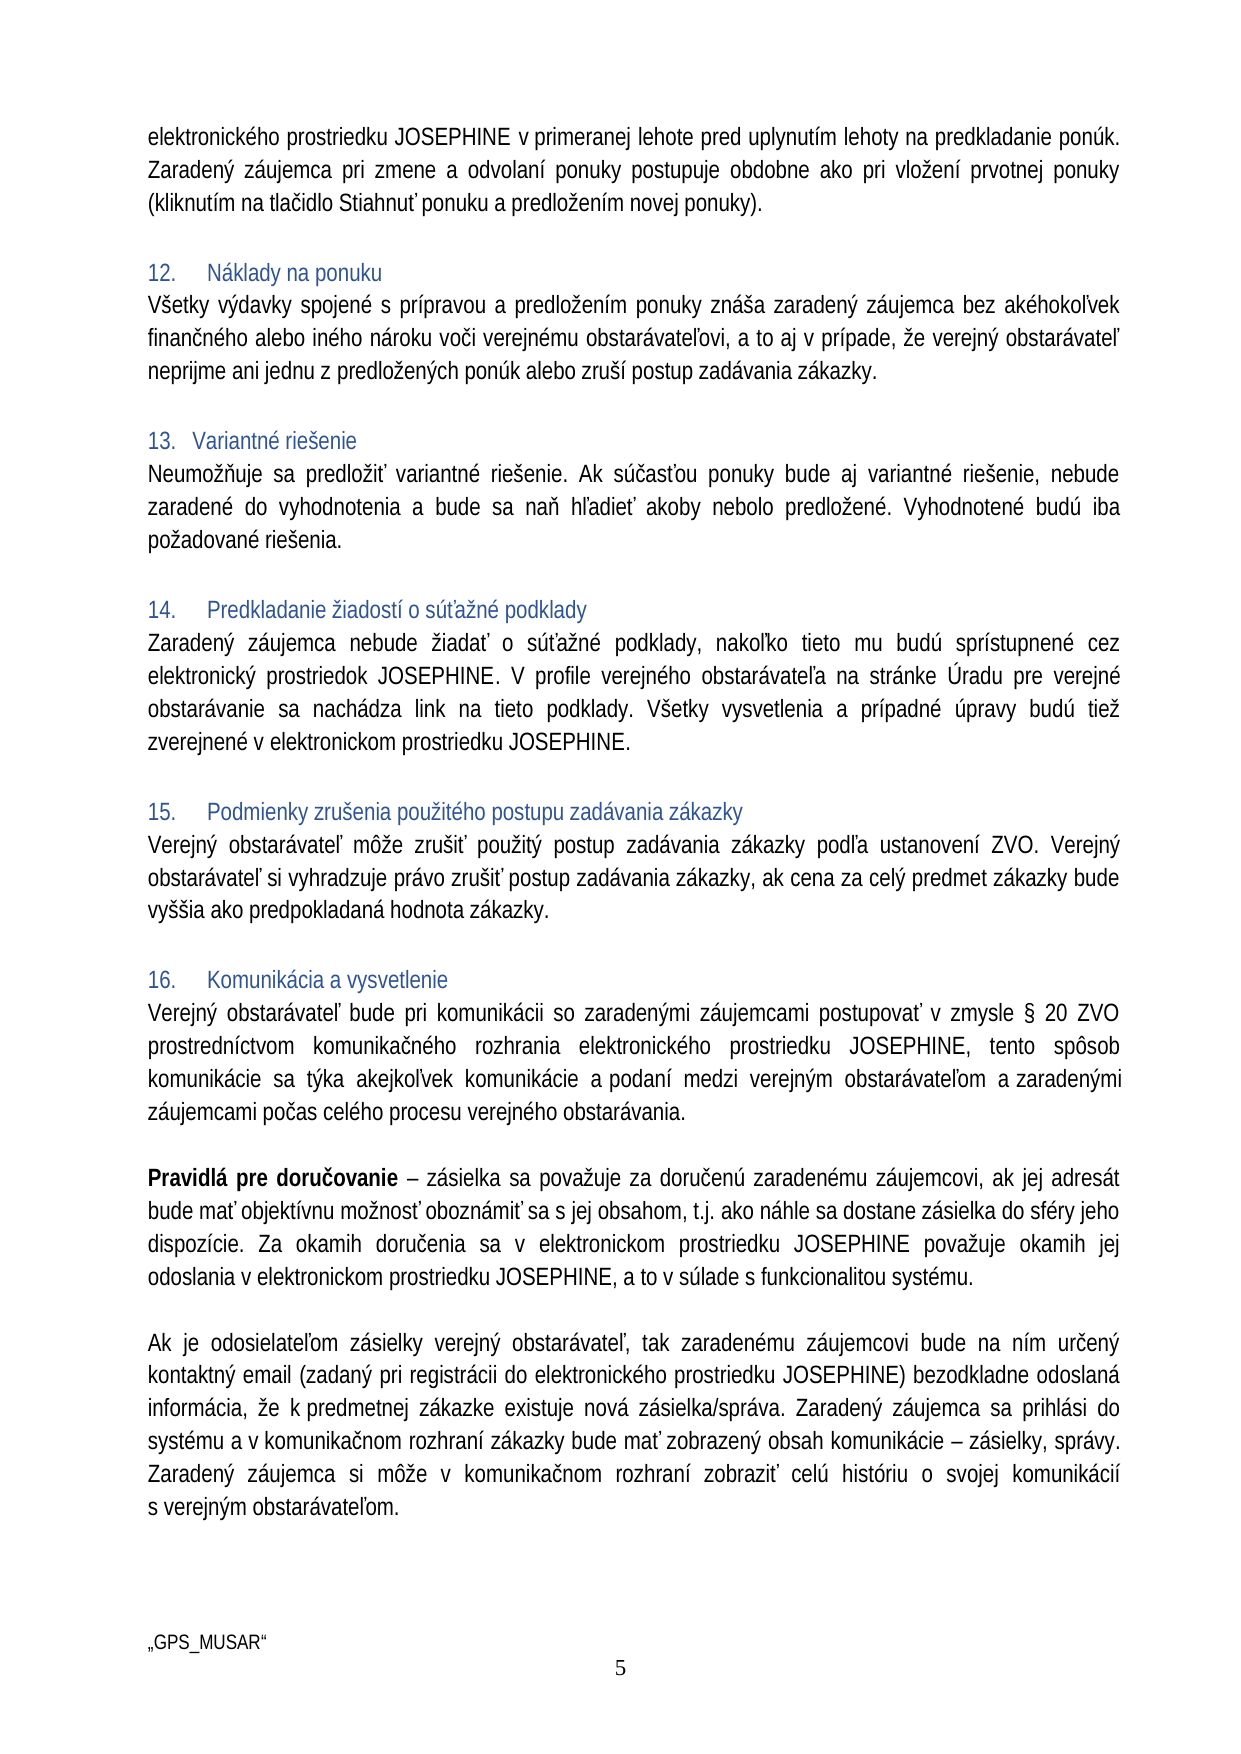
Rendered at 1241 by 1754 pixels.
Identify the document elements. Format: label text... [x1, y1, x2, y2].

subtitle Podmienky zrušenia použitého postupu zadávania zákazky [148, 797, 1122, 825]
subtitle Predkladanie žiadostí o súťažné podklady [148, 595, 1122, 624]
subtitle Náklady na ponuku [148, 258, 1122, 286]
text Verejný obstarávateľ môže zrušiť použitý postup zadávania zákazky podľa ustanovení ZVO. Verejný obstarávateľ si vyhradzuje právo zrušiť postup zadávania zákazky, ak cena za celý predmet zákazky bude vyššia ako predpokladaná hodnota zákazky. [148, 830, 1122, 924]
text Všetky výdavky spojené s prípravou a predložením ponuky znáša zaradený záujemca bez akéhokoľvek finančného alebo iného nároku voči verejnému obstarávateľovi, a to aj v prípade, že verejný obstarávateľ neprijme ani jednu z predložených ponúk alebo zruší postup zadávania zákazky. [148, 291, 1122, 385]
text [148, 122, 1122, 216]
text Pravidlá pre doručovanie – zásielka sa považuje za doručenú zaradenému záujemcovi, ak jej adresát bude mať objektívnu možnosť oboznámiť sa s jej obsahom, t.j. ako náhle sa dostane zásielka do sféry jeho dispozície. Za okamih doručenia sa v elektronickom prostriedku JOSEPHINE považuje okamih jej odoslania v elektronickom prostriedku JOSEPHINE, a to v súlade s funkcionalitou systému. [148, 1163, 1122, 1290]
subtitle Variantné riešenie [148, 426, 1122, 455]
subtitle Komunikácia a vysvetlenie [148, 966, 1122, 994]
text Verejný obstarávateľ bude pri komunikácii so zaradenými záujemcami postupovať v zmysle § 20 ZVO prostredníctvom komunikačného rozhrania elektronického prostriedku JOSEPHINE, tento spôsob komunikácie sa týka akejkoľvek komunikácie a podaní medzi verejným obstarávateľom a zaradenými záujemcami počas celého procesu verejného obstarávania. [148, 998, 1122, 1126]
text Neumožňuje sa predložiť variantné riešenie. Ak súčasťou ponuky bude aj variantné riešenie, nebude zaradené do vyhodnotenia a bude sa naň hľadieť akoby nebolo predložené. Vyhodnotené budú iba požadované riešenia. [148, 459, 1122, 554]
text Zaradený záujemca nebude žiadať o súťažné podklady, nakoľko tieto mu budú sprístupnené cez elektronický prostriedok JOSEPHINE. V profile verejného obstarávateľa na stránke Úradu pre verejné obstarávanie sa nachádza link na tieto podklady. Všetky vysvetlenia a prípadné úpravy budú tiež zverejnené v elektronickom prostriedku JOSEPHINE. [148, 628, 1122, 755]
text Ak je odosielateľom zásielky verejný obstarávateľ, tak zaradenému záujemcovi bude na ním určený kontaktný email (zadaný pri registrácii do elektronického prostriedku JOSEPHINE) bezodkladne odoslaná informácia, že k predmetnej zákazke existuje nová zásielka/správa. Zaradený záujemca sa prihlási do systému a v komunikačnom rozhraní zákazky bude mať zobrazený obsah komunikácie – zásielky, správy. Zaradený záujemca si môže v komunikačnom rozhraní zobraziť celú históriu o svojej komunikácií s verejným obstarávateľom. [148, 1328, 1122, 1521]
